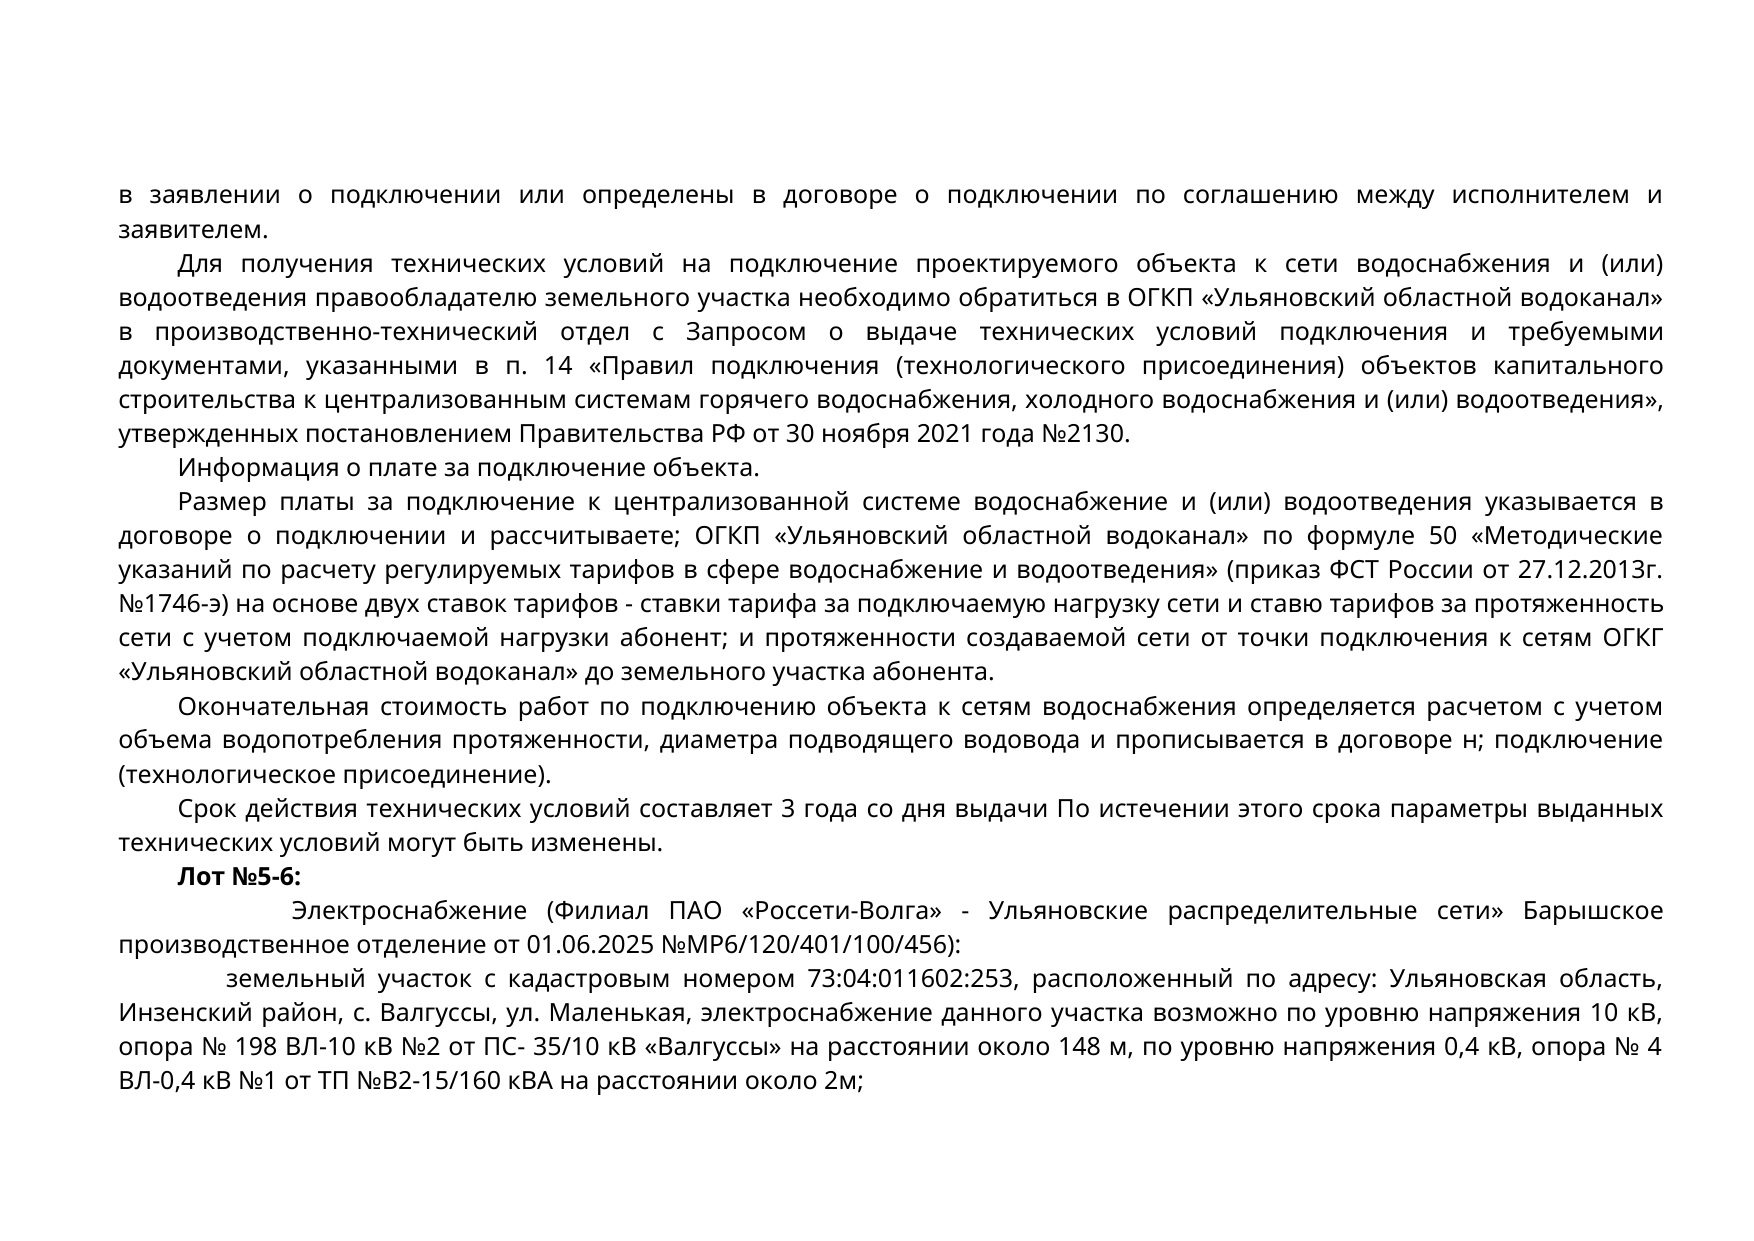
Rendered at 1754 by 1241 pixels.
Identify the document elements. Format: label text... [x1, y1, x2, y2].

text Срок действия технических условий составляет 3 года со дня выдачи По истечении этого срока параметры выданных технических условий могут быть изменены. [118, 790, 1665, 858]
text Для получения технических условий на подключение проектируемого объекта к сети водоснабжения и (или) водоотведения правообладателю земельного участка необходимо обратиться в ОГКП «Ульяновский областной водоканал» в производственно-технический отдел с Запросом о выдаче технических условий подключения и требуемыми документами, указанными в п. 14 «Правил подключения (технологического присоединения) объектов капитального строительства к централизованным системам горячего водоснабжения, холодного водоснабжения и (или) водоотведения», утвержденных постановлением Правительства РФ от 30 ноября 2021 года №2130. [118, 245, 1665, 450]
text Электроснабжение (Филиал ПАО «Россети-Волга» - Ульяновские распределительные сети» Барышское производственное отделение от 01.06.2025 №МР6/120/401/100/456): [118, 892, 1665, 961]
text Информация о плате за подключение объекта. [118, 450, 1665, 484]
text земельный участок с кадастровым номером 73:04:011602:253, расположенный по адресу: Ульяновская область, Инзенский район, с. Валгуссы, ул. Маленькая, электроснабжение данного участка возможно по уровню напряжения 10 кВ, опора № 198 ВЛ-10 кВ №2 от ПС- 35/10 кВ «Валгуссы» на расстоянии около 148 м, по уровню напряжения 0,4 кВ, опора № 4 ВЛ-0,4 кВ №1 от ТП №В2-15/160 кВА на расстоянии около 2м; [118, 961, 1665, 1097]
text Размер платы за подключение к централизованной системе водоснабжение и (или) водоотведения указывается в договоре о подключении и рассчитываете; ОГКП «Ульяновский областной водоканал» по формуле 50 «Методические указаний по расчету регулируемых тарифов в сфере водоснабжение и водоотведения» (приказ ФСТ России от 27.12.2013г. №1746-э) на основе двух ставок тарифов - ставки тарифа за подключаемую нагрузку сети и ставю тарифов за протяженность сети с учетом подключаемой нагрузки абонент; и протяженности создаваемой сети от точки подключения к сетям ОГКГ «Ульяновский областной водоканал» до земельного участка абонента. [118, 484, 1665, 688]
text Окончательная стоимость работ по подключению объекта к сетям водоснабжения определяется расчетом с учетом объема водопотребления протяженности, диаметра подводящего водовода и прописывается в договоре н; подключение (технологическое присоединение). [118, 688, 1665, 790]
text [118, 177, 1665, 245]
text Лот №5-6: [118, 858, 1665, 892]
